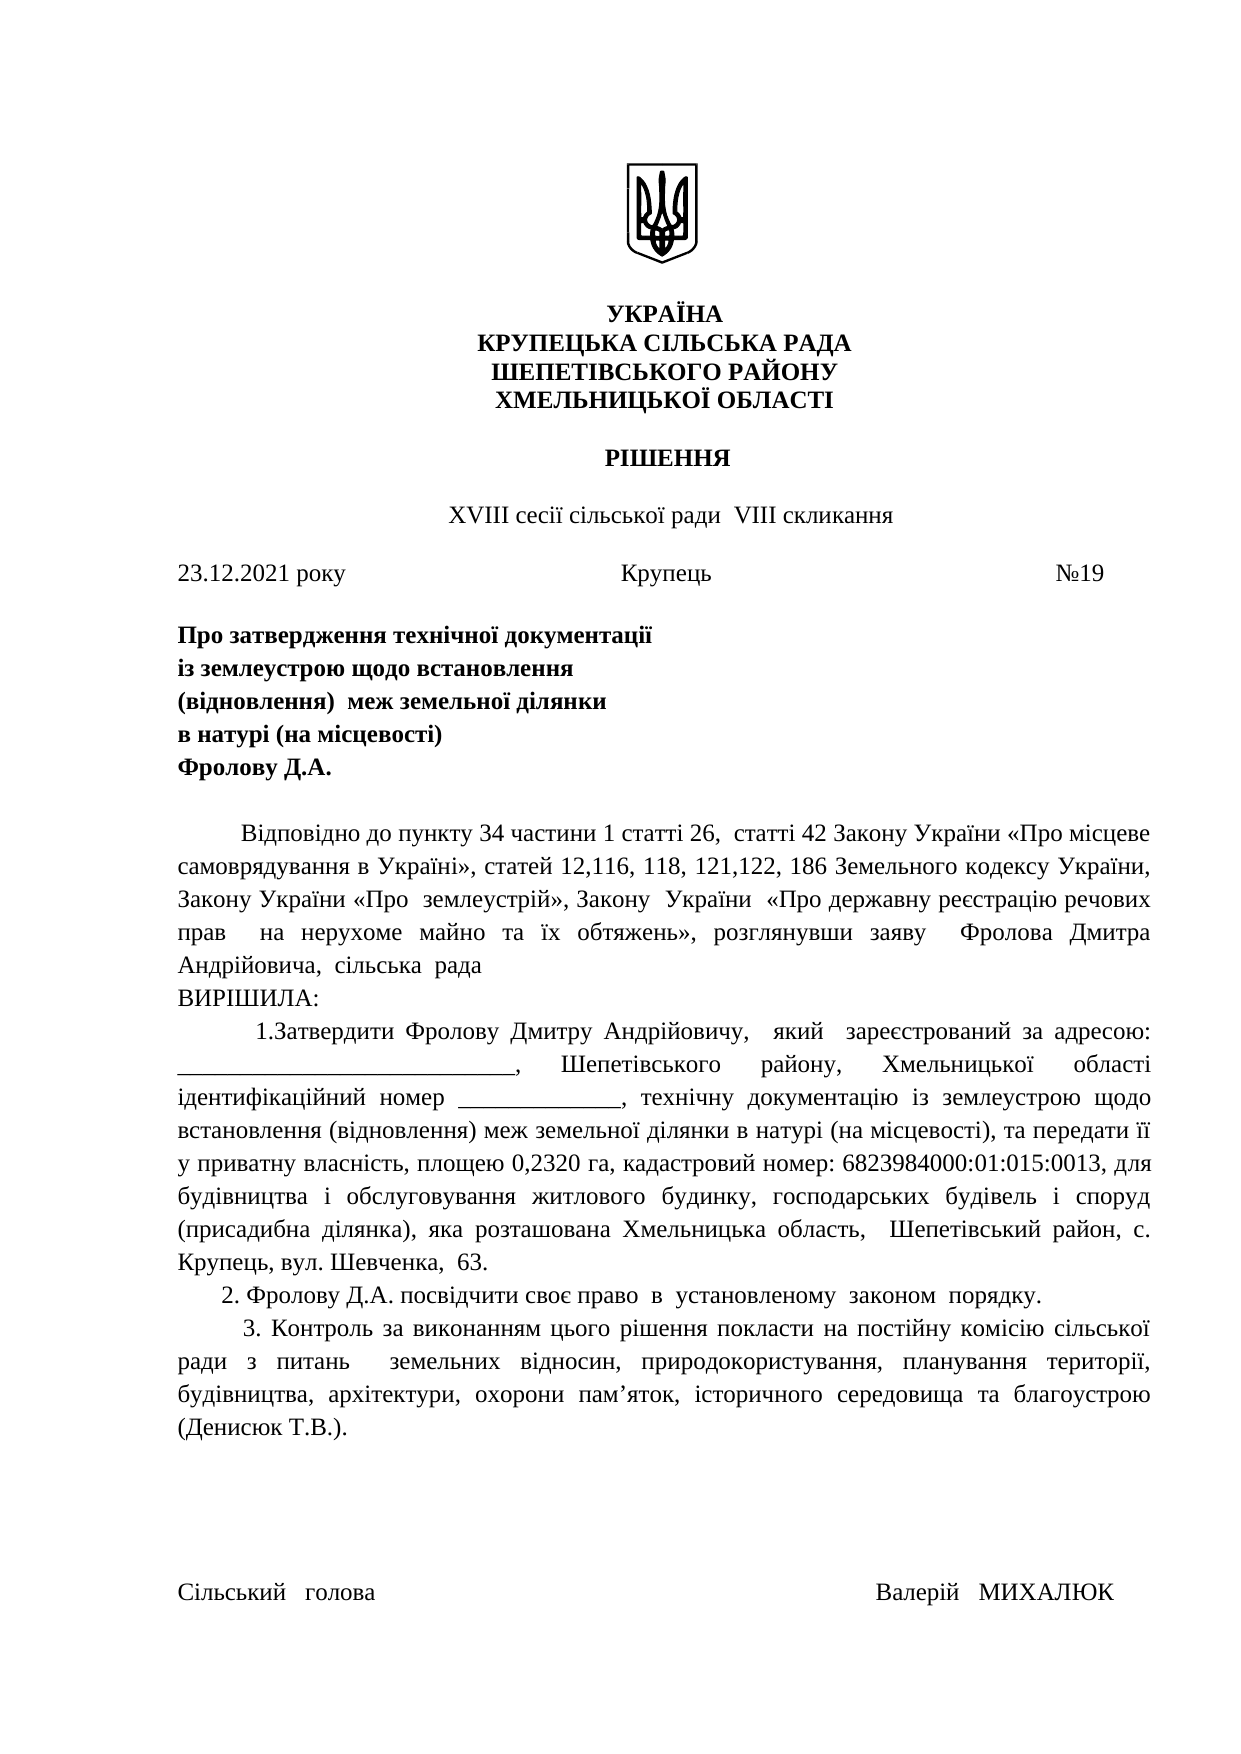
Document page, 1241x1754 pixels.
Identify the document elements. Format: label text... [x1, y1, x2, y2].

text ХVІІІ сесії сільської ради VІІІ скликання [177, 500, 1152, 529]
text 3. Контроль за виконанням цього рішення покласти на постійну комісію сільської ради з питань земельних відносин, природокористування, планування території, будівництва, архітектури, охорони пам’яток, історичного середовища та благоустрою (Денисюк Т.В.). [177, 1313, 1152, 1441]
text КРУПЕЦЬКА СІЛЬСЬКА РАДА [177, 328, 1152, 357]
text Фролову Д.А. [177, 752, 1152, 781]
text Про затвердження технічної документації [177, 620, 1152, 648]
text (відновлення) меж земельної ділянки [177, 686, 1152, 714]
text 1.Затвердити Фролову Дмитру Андрійовичу, який зареєстрований за адресою: ___________________________, Шепетівського району, Хмельницької області ідентифікаційний номер _____________, технічну документацію із землеустрою щодо встановлення (відновлення) меж земельної ділянки в натурі (на місцевості), та передати її у приватну власність, площею 0,2320 га, кадастровий номер: 6823984000:01:015:0013, для будівництва і обслуговування житлового будинку, господарських будівель і споруд (присадибна ділянка), яка розташована Хмельницька область, Шепетівський район, с. Крупець, вул. Шевченка, 63. [177, 1016, 1152, 1276]
text 2. Фролову Д.А. посвідчити своє право в установленому законом порядку. [177, 1280, 1152, 1309]
text Сільський голова Валерій МИХАЛЮК [177, 1577, 1152, 1606]
text 23.12.2021 року Крупець №19 [177, 558, 1152, 587]
text РІШЕННЯ [177, 443, 1152, 472]
text ШЕПЕТІВСЬКОГО РАЙОНУ [177, 357, 1152, 385]
text із землеустрою щодо встановлення [177, 653, 1152, 681]
text ВИРІШИЛА: [177, 983, 1152, 1012]
text УКРАЇНА [177, 299, 1152, 328]
text в натурі (на місцевості) [177, 719, 1152, 747]
text Відповідно до пункту 34 частини 1 статті 26, статті 42 Закону України «Про місцеве самоврядування в Україні», статей 12,116, 118, 121,122, 186 Земельного кодексу України, Закону України «Про землеустрій», Закону України «Про державну реєстрацію речових прав на нерухоме майно та їх обтяжень», розглянувши заяву Фролова Дмитра Андрійовича, сільська рада [177, 818, 1152, 979]
text ХМЕЛЬНИЦЬКОЇ ОБЛАСТІ [177, 385, 1152, 414]
